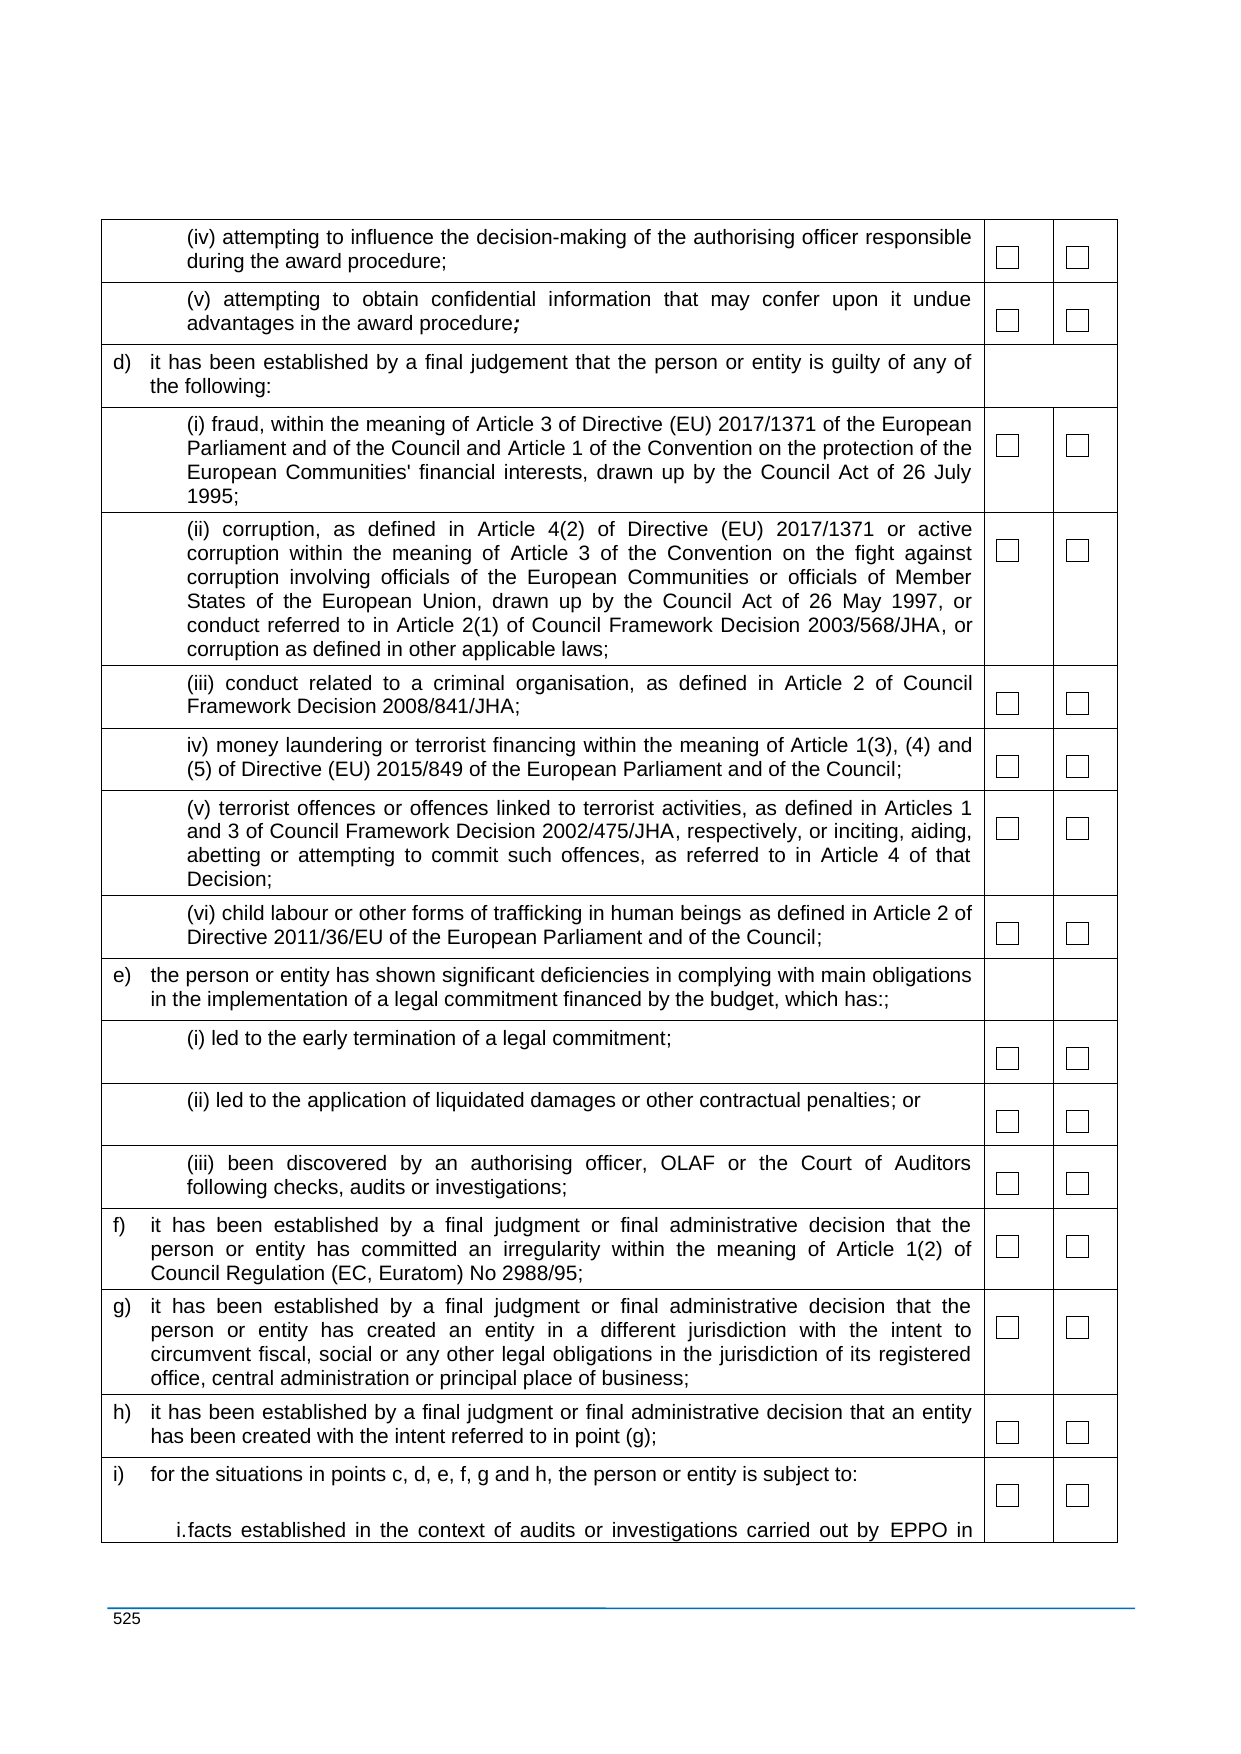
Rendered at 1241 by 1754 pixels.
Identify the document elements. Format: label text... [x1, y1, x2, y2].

table_cell (v) attempting to obtain confidential information that may confer upon it undue advantages in the award procedure; [102, 283, 984, 344]
table_cell [985, 220, 1053, 282]
table_cell [1054, 1458, 1117, 1542]
table_cell (ii) corruption, as defined in Article 4(2) of Directive (EU) 2017/1371 or active corruption within the meaning of Article 3 of the Convention on the fight against corruption involving officials of the European Communities or officials of Member States of the European Union, drawn up by the Council Act of 26 May 1997, or conduct referred to in Article 2(1) of Council Framework Decision 2003/568/JHA, or corruption as defined in other applicable laws; [102, 513, 984, 665]
table_cell [985, 1395, 1053, 1457]
table_cell [1054, 791, 1117, 895]
table_cell [1054, 959, 1117, 1020]
table_cell [985, 1209, 1053, 1289]
table_cell [1054, 666, 1117, 728]
table_cell [1054, 1146, 1117, 1208]
table_cell [985, 513, 1053, 665]
table_cell [1054, 1084, 1117, 1145]
table_cell (vi) child labour or other forms of trafficking in human beings as defined in Article 2 of Directive 2011/36/EU of the European Parliament and of the Council; [102, 896, 984, 958]
table_cell [1054, 1290, 1117, 1394]
table_cell the person or entity has shown significant deficiencies in complying with main obligations in the implementation of a legal commitment financed by the budget, which has:; [102, 959, 984, 1020]
table_cell [1054, 220, 1117, 282]
table_cell [985, 1084, 1053, 1145]
table_cell (v) terrorist offences or offences linked to terrorist activities, as defined in Articles 1 and 3 of Council Framework Decision 2002/475/JHA, respectively, or inciting, aiding, abetting or attempting to commit such offences, as referred to in Article 4 of that Decision; [102, 791, 984, 895]
table_cell [1054, 513, 1117, 665]
table_cell [985, 791, 1053, 895]
table_cell [1054, 408, 1117, 512]
table_cell [1054, 729, 1117, 790]
table_cell (iv) attempting to influence the decision-making of the authorising officer responsible during the award procedure; [102, 220, 984, 282]
table_cell [985, 345, 1117, 407]
table_cell (i) fraud, within the meaning of Article 3 of Directive (EU) 2017/1371 of the European Parliament and of the Council and Article 1 of the Convention on the protection of the European Communities' financial interests, drawn up by the Council Act of 26 July 1995; [102, 408, 984, 512]
table_cell [1054, 283, 1117, 344]
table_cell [102, 1458, 984, 1542]
table_cell [985, 896, 1053, 958]
table_cell it has been established by a final judgement that the person or entity is guilty of any of the following: [102, 345, 984, 407]
table_cell [985, 1021, 1053, 1083]
table_cell [1054, 1209, 1117, 1289]
table_cell [985, 1290, 1053, 1394]
table_cell (iii) conduct related to a criminal organisation, as defined in Article 2 of Council Framework Decision 2008/841/JHA; [102, 666, 984, 728]
table_cell [1054, 896, 1117, 958]
table_cell [985, 666, 1053, 728]
table_cell [985, 283, 1053, 344]
table_cell (i) led to the early termination of a legal commitment; [102, 1021, 984, 1083]
table_cell it has been established by a final judgment or final administrative decision that the person or entity has created an entity in a different jurisdiction with the intent to circumvent fiscal, social or any other legal obligations in the jurisdiction of its registered office, central administration or principal place of business; [102, 1290, 984, 1394]
table_cell [985, 1458, 1053, 1542]
table_cell (ii) led to the application of liquidated damages or other contractual penalties; or [102, 1084, 984, 1145]
table_cell (iii) been discovered by an authorising officer, OLAF or the Court of Auditors following checks, audits or investigations; [102, 1146, 984, 1208]
table_cell it has been established by a final judgment or final administrative decision that the person or entity has committed an irregularity within the meaning of Article 1(2) of Council Regulation (EC, Euratom) No 2988/95; [102, 1209, 984, 1289]
table_cell iv) money laundering or terrorist financing within the meaning of Article 1(3), (4) and (5) of Directive (EU) 2015/849 of the European Parliament and of the Council; [102, 729, 984, 790]
table_cell [1054, 1395, 1117, 1457]
table_cell [985, 959, 1053, 1020]
table_cell [1054, 1021, 1117, 1083]
table_cell [985, 729, 1053, 790]
table_cell it has been established by a final judgment or final administrative decision that an entity has been created with the intent referred to in point (g); [102, 1395, 984, 1457]
table_cell [985, 408, 1053, 512]
table_cell [985, 1146, 1053, 1208]
